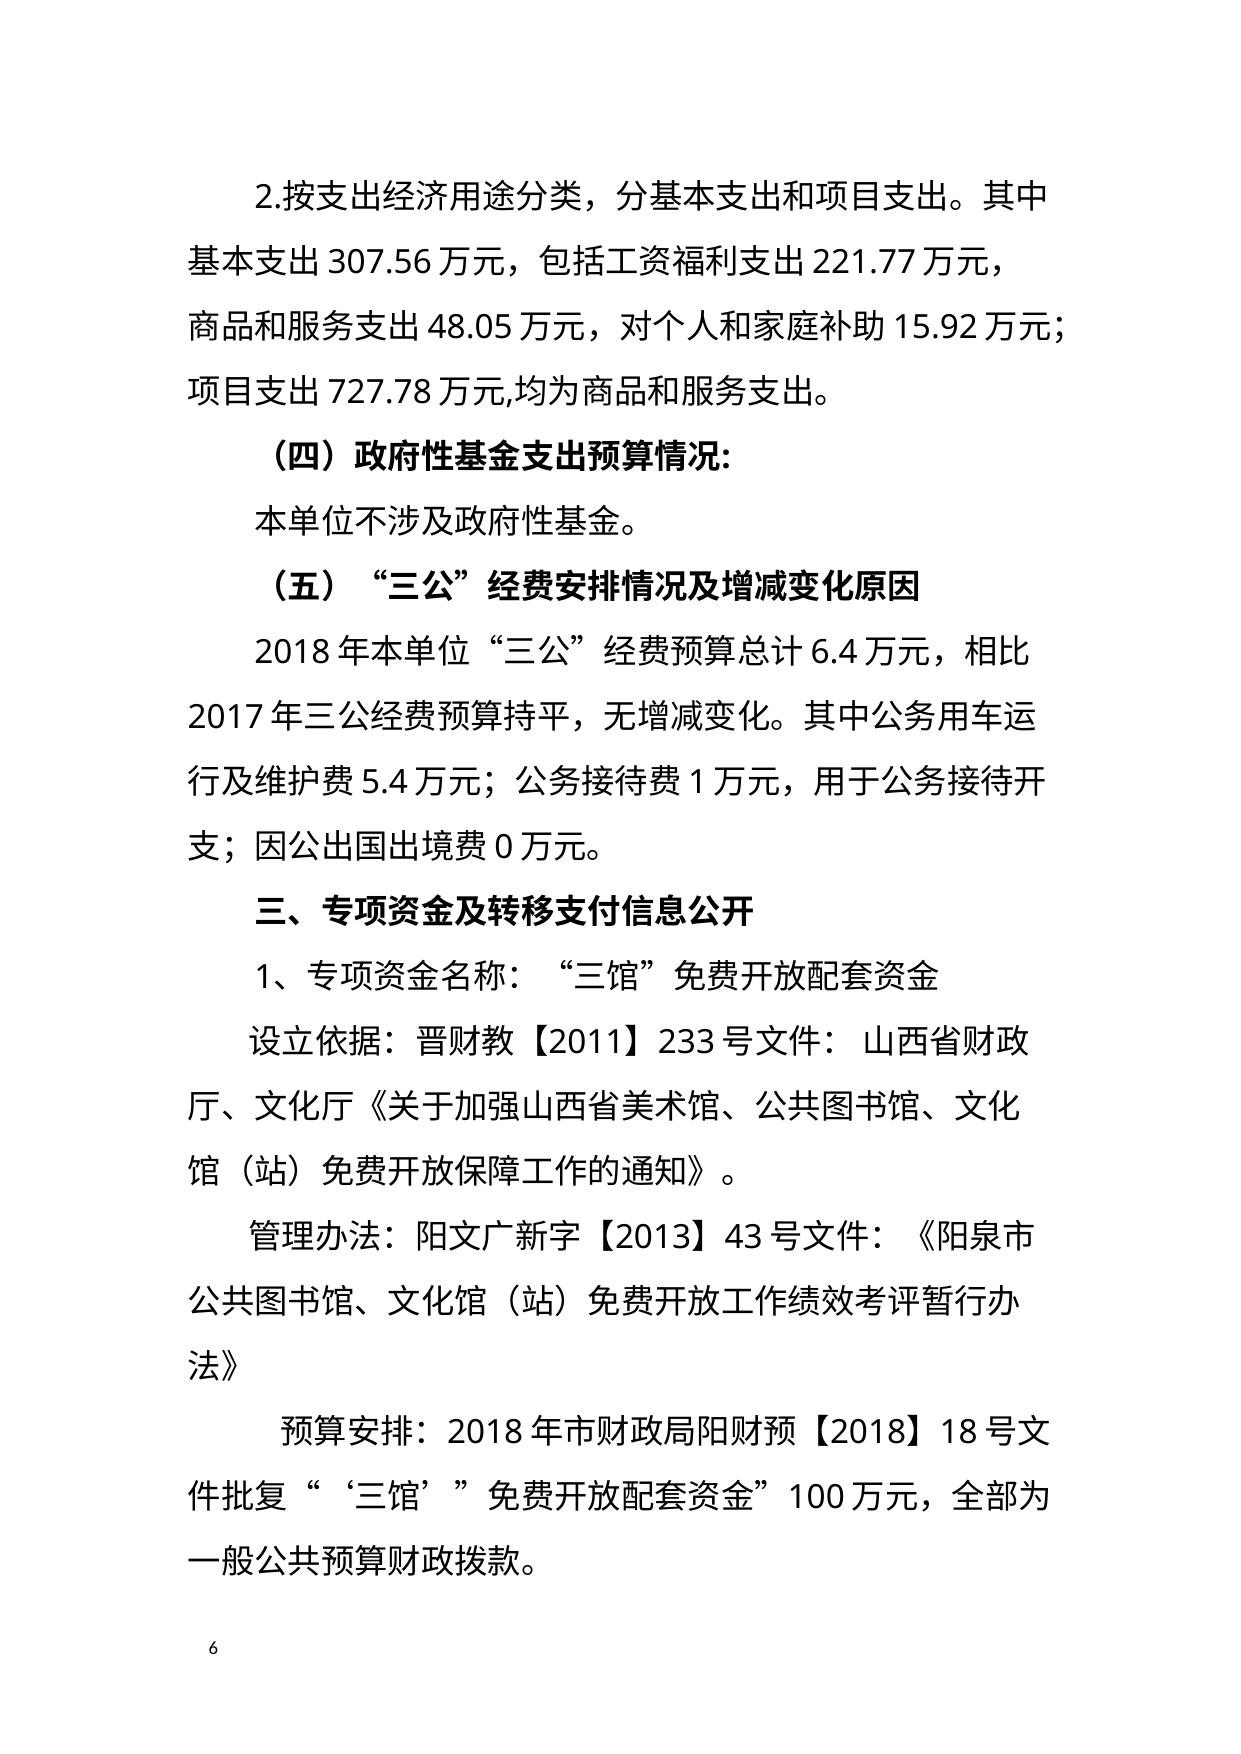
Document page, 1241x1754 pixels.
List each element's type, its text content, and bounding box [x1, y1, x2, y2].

text （四）政府性基金支出预算情况: [187, 422, 1053, 487]
text 预算安排：2018年市财政局阳财预【2018】18号文件批复“‘三馆’”免费开放配套资金”100万元，全部为一般公共预算财政拨款。 [187, 1397, 1053, 1592]
text 2.按支出经济用途分类，分基本支出和项目支出。其中基本支出307.56万元，包括工资福利支出221.77万元，商品和服务支出48.05万元，对个人和家庭补助15.92万元；项目支出727.78万元,均为商品和服务支出。 [187, 162, 1053, 422]
list 专项资金及转移支付信息公开 [187, 877, 1053, 942]
text 本单位不涉及政府性基金。 [187, 487, 1053, 552]
text 管理办法：阳文广新字【2013】43号文件：《阳泉市公共图书馆、文化馆（站）免费开放工作绩效考评暂行办法》 [187, 1202, 1053, 1397]
text 2018年本单位“三公”经费预算总计6.4万元，相比2017年三公经费预算持平，无增减变化。其中公务用车运行及维护费5.4万元；公务接待费1万元，用于公务接待开支；因公出国出境费0万元。 [187, 617, 1053, 877]
text 设立依据：晋财教【2011】233号文件： 山西省财政厅、文化厅《关于加强山西省美术馆、公共图书馆、文化馆（站）免费开放保障工作的通知》。 [187, 1007, 1053, 1202]
text 1、专项资金名称：“三馆”免费开放配套资金 [187, 942, 1053, 1007]
text （五）“三公”经费安排情况及增减变化原因 [187, 552, 1053, 617]
